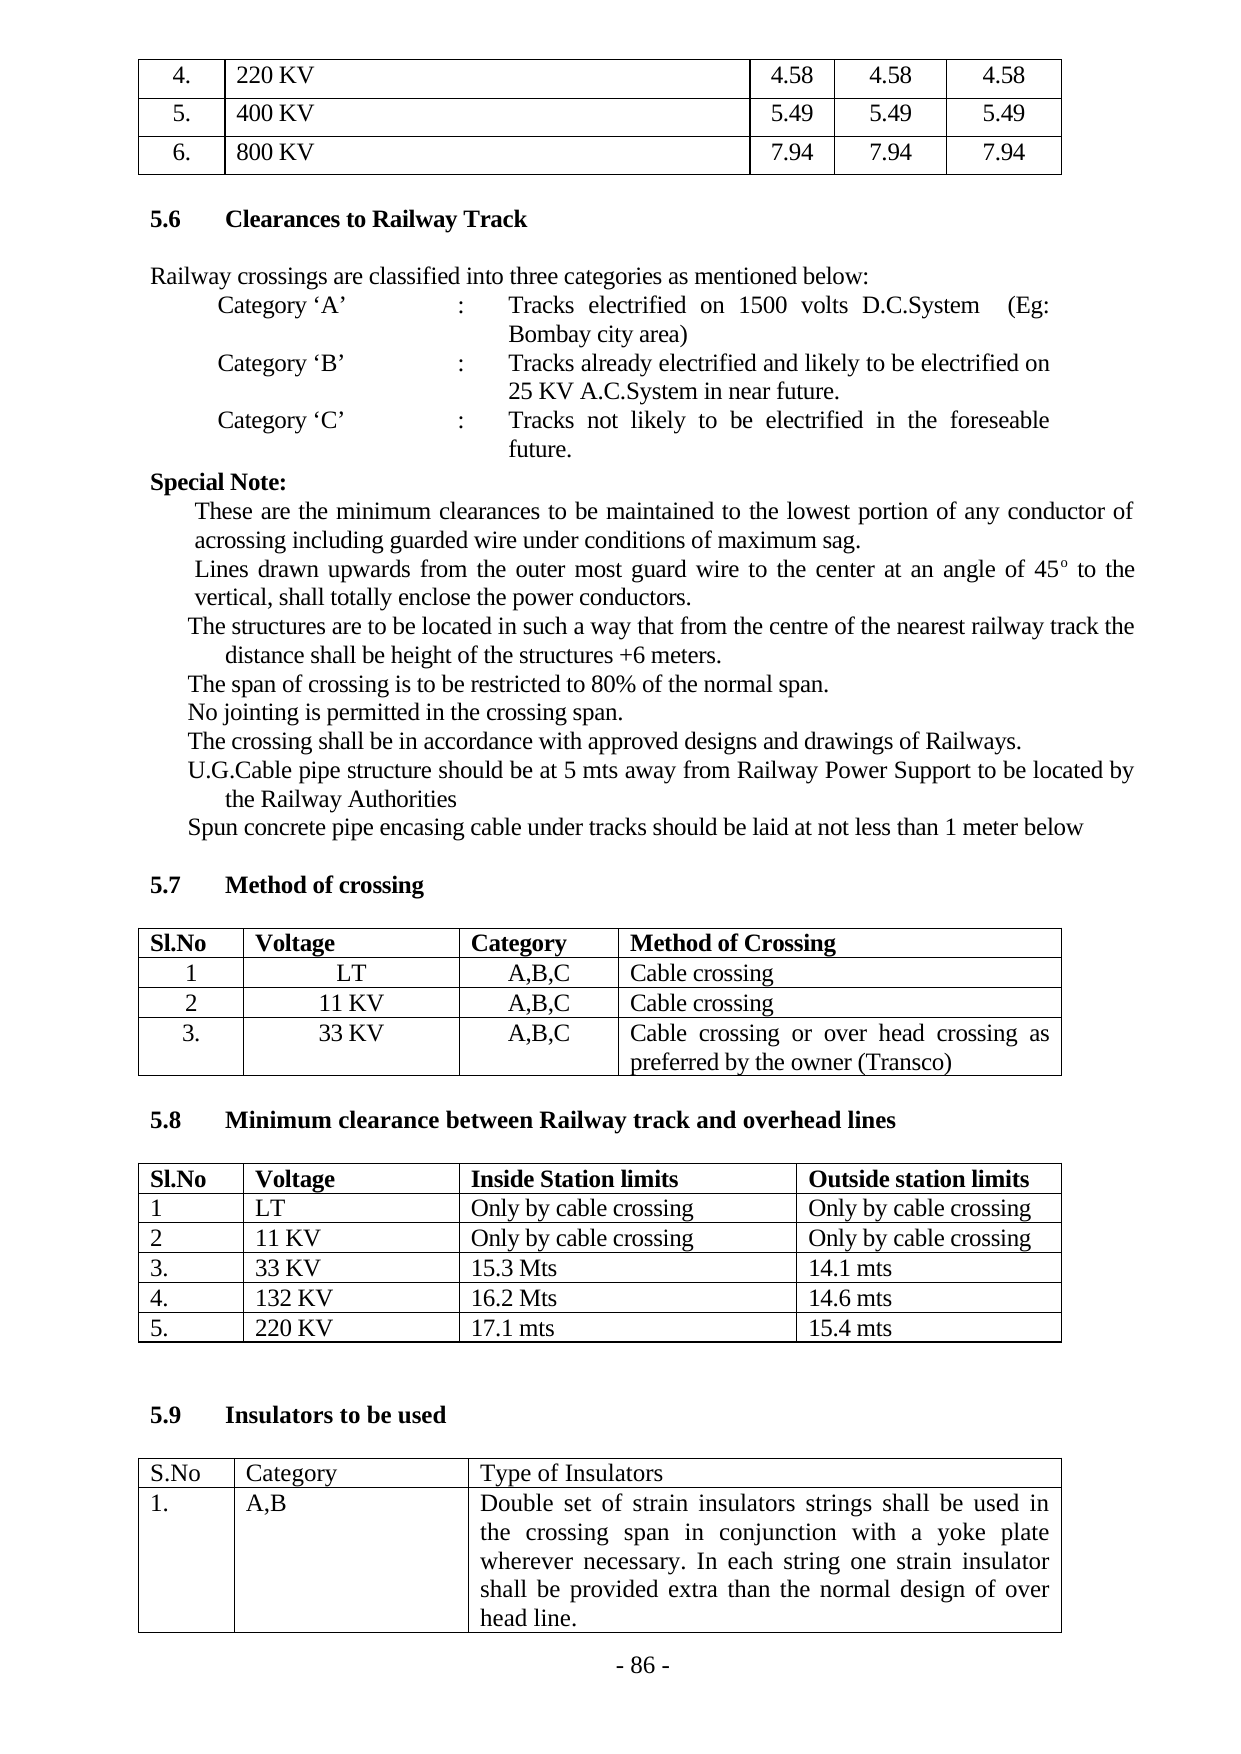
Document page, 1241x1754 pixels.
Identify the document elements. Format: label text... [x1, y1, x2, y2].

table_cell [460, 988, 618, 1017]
text 5.8 Minimum clearance between Railway track and overhead lines [150, 1105, 1135, 1134]
text 5.9 Insulators to be used [150, 1400, 1135, 1429]
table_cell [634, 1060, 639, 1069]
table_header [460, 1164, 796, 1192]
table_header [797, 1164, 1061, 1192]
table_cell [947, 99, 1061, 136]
text The structures are to be located in such a way that from the centre of the nearest railway track the distance shall be height of the structures +6 meters. [187, 611, 1135, 669]
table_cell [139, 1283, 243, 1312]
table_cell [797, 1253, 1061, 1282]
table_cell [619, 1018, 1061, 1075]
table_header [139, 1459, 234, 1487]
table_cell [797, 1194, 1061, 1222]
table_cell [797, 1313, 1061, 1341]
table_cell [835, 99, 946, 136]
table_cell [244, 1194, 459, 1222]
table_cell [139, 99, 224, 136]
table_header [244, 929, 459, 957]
text 5.7 Method of crossing [150, 870, 1135, 899]
text These are the minimum clearances to be maintained to the lowest portion of any conductor of acrossing including guarded wire under conditions of maximum sag. [194, 496, 1135, 554]
text U.G.Cable pipe structure should be at 5 mts away from Railway Power Support to be located by the Railway Authorities [187, 755, 1135, 812]
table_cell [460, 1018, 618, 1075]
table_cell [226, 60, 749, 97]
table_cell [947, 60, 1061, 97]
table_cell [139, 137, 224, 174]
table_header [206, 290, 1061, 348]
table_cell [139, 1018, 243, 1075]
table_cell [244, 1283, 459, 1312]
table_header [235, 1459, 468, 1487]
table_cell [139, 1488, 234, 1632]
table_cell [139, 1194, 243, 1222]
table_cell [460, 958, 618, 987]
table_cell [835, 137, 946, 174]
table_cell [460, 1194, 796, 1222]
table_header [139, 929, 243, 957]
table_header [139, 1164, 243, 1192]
text The span of crossing is to be restricted to 80% of the normal span. [187, 669, 1135, 697]
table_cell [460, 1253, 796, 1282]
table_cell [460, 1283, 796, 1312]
text No jointing is permitted in the crossing span. [187, 697, 1135, 726]
text Special Note: [150, 467, 1135, 496]
text The crossing shall be in accordance with approved designs and drawings of Railways. [187, 726, 1135, 755]
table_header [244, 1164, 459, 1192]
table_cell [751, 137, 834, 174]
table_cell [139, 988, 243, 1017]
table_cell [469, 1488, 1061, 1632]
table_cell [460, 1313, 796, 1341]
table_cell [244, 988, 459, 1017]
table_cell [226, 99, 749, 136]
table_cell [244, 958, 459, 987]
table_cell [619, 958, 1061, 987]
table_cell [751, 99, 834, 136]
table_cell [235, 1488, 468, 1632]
text Railway crossings are classified into three categories as mentioned below: [150, 261, 1135, 290]
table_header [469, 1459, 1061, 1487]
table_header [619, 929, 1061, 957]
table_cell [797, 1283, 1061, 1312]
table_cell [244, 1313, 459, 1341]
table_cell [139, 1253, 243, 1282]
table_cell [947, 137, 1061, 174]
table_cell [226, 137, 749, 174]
text 5.6 Clearances to Railway Track [150, 204, 1135, 233]
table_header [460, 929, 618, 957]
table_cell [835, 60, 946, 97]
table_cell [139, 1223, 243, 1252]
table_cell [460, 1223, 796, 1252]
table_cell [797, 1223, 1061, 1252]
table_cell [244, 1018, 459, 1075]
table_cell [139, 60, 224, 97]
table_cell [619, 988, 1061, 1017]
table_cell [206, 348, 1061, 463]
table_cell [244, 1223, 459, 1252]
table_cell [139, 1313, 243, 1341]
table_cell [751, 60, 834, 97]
text Spun concrete pipe encasing cable under tracks should be laid at not less than 1 meter below [187, 812, 1135, 841]
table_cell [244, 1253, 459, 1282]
text Lines drawn upwards from the outer most guard wire to the center at an angle of 45o to the vertical, shall totally enclose the power conductors. [194, 554, 1135, 611]
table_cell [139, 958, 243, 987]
